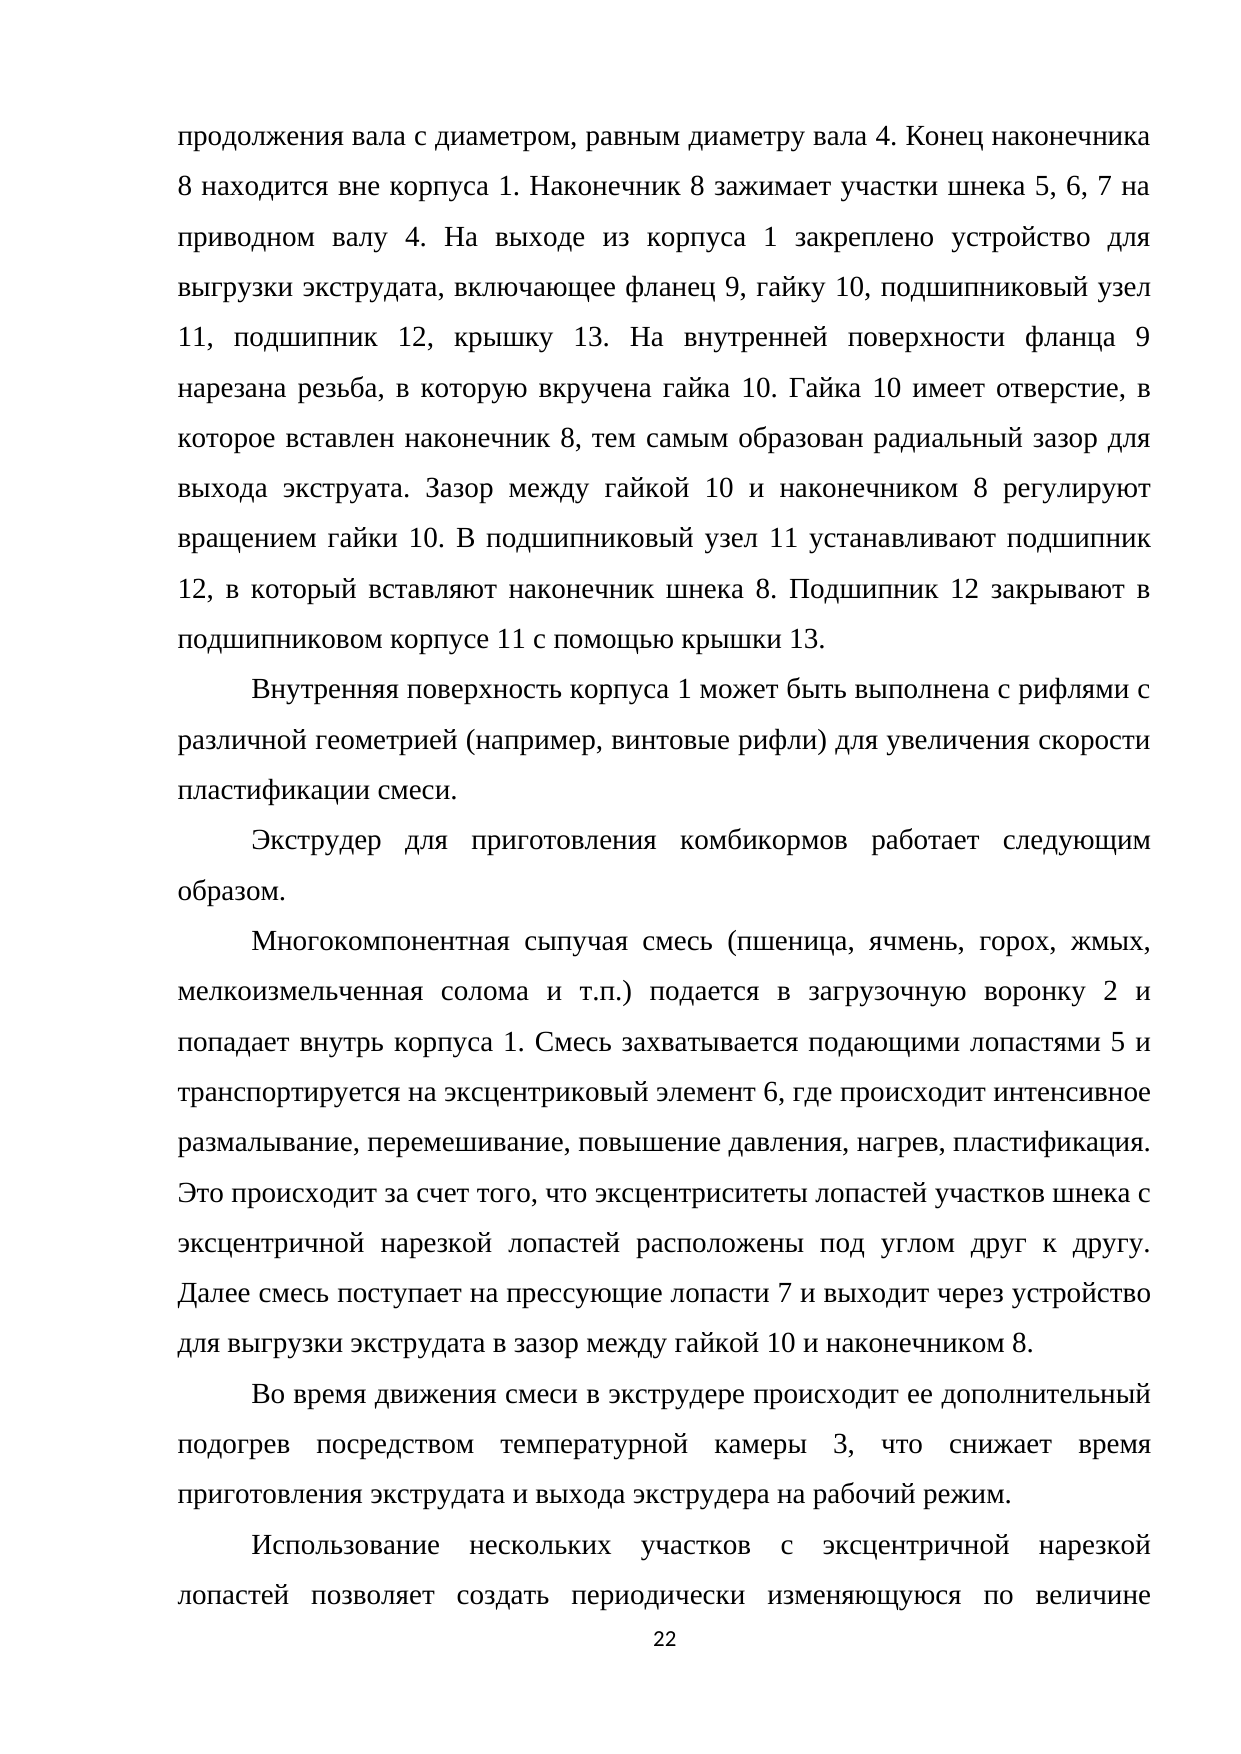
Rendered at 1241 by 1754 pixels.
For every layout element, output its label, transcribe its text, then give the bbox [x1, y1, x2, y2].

text Многокомпонентная сыпучая смесь (пшеница, ячмень, горох, жмых, мелкоизмельченная солома и т.п.) подается в загрузочную воронку 2 и попадает внутрь корпуса 1. Смесь захватывается подающими лопастями 5 и транспортируется на эксцентриковый элемент 6, где происходит интенсивное размалывание, перемешивание, повышение давления, нагрев, пластификация. Это происходит за счет того, что эксцентриситеты лопастей участков шнека с эксцентричной нарезкой лопастей расположены под углом друг к другу. Далее смесь поступает на прессующие лопасти 7 и выходит через устройство для выгрузки экструдата в зазор между гайкой 10 и наконечником 8. [177, 923, 1152, 1359]
text Экструдер для приготовления комбикормов работает следующим образом. [177, 822, 1152, 906]
text Внутренняя поверхность корпуса 1 может быть выполнена с рифлями с различной геометрией (например, винтовые рифли) для увеличения скорости пластификации смеси. [177, 672, 1152, 806]
text Во время движения смеси в экструдере происходит ее дополнительный подогрев посредством температурной камеры 3, что снижает время приготовления экструдата и выхода экструдера на рабочий режим. [177, 1376, 1152, 1510]
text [177, 118, 1152, 655]
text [177, 1527, 1152, 1611]
